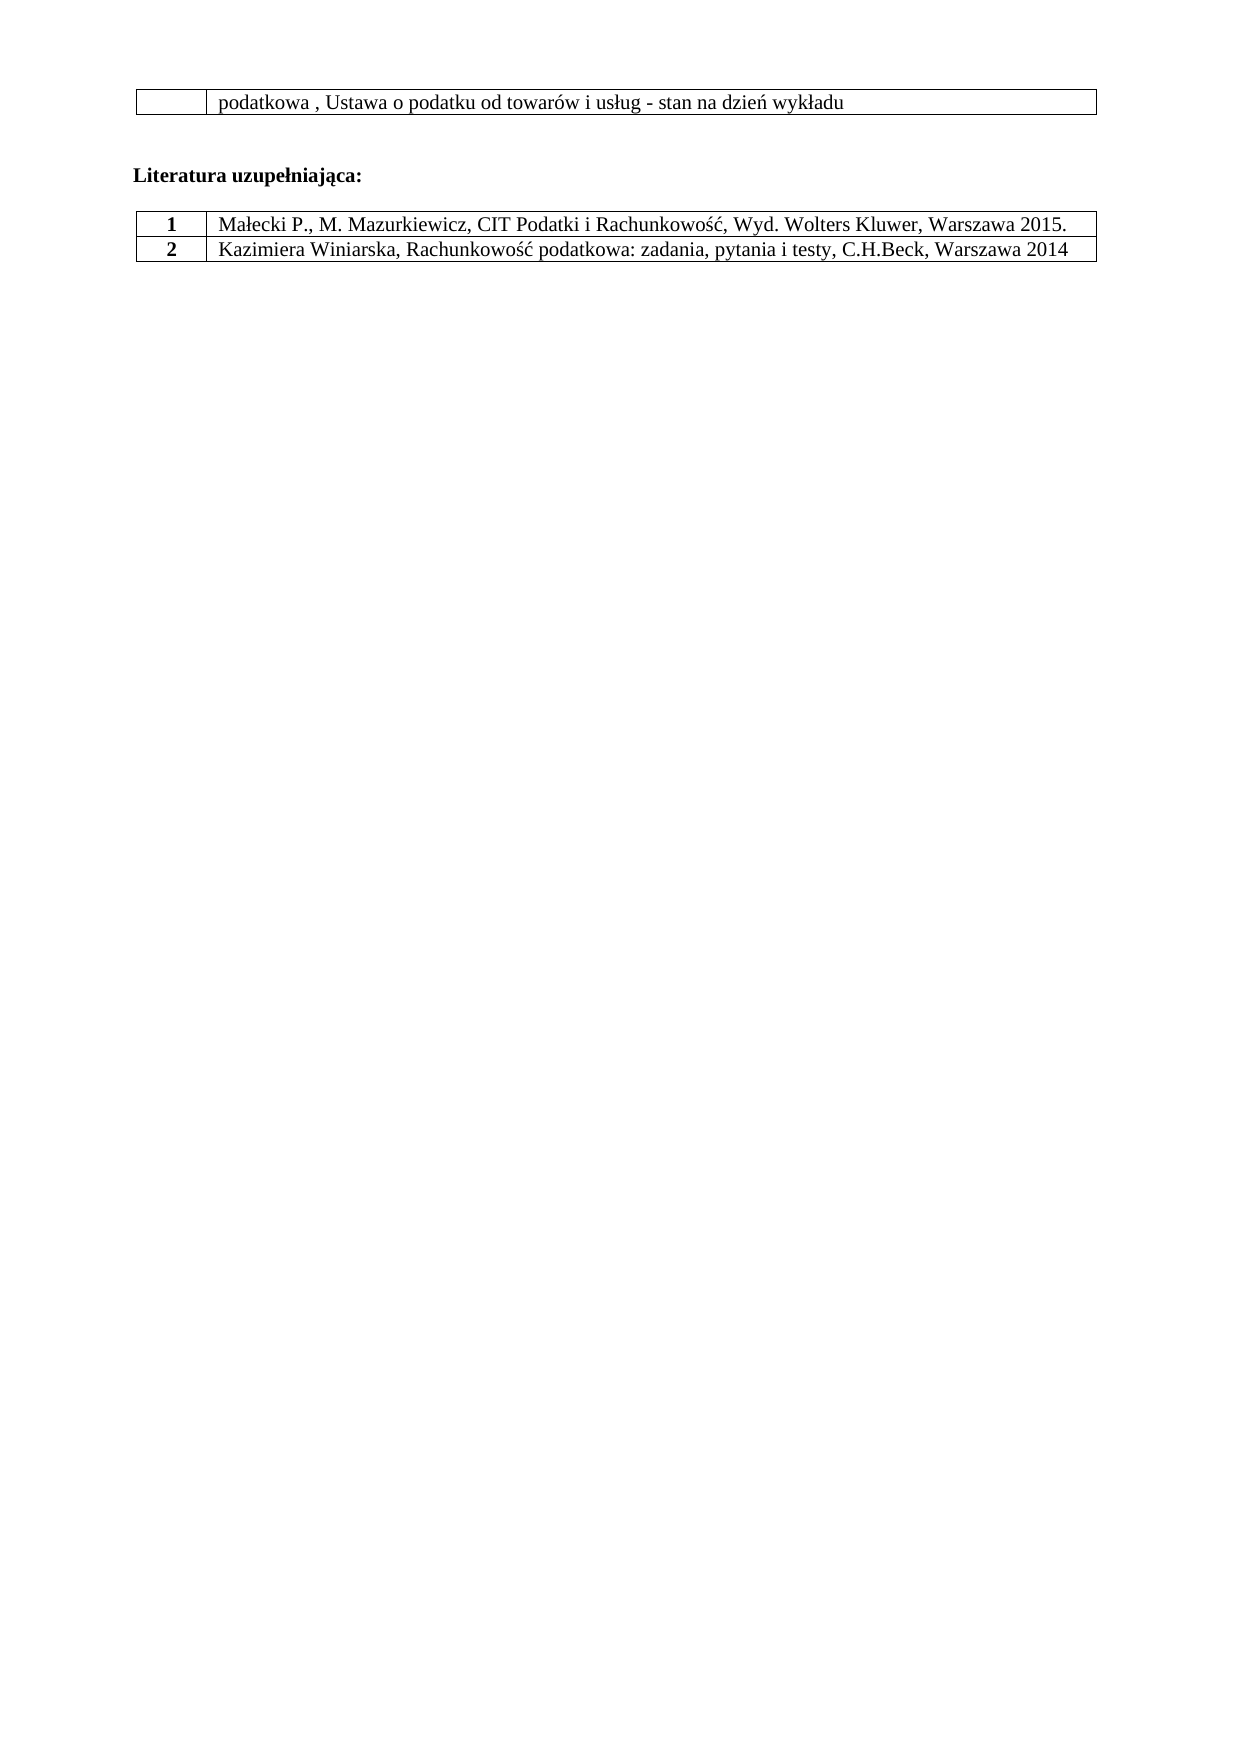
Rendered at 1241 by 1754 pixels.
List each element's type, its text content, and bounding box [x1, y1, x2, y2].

text Literatura uzupełniająca: [133, 163, 1092, 187]
table_cell 3 [137, 90, 206, 114]
table_header 1 [137, 212, 206, 236]
table_cell 2 [137, 237, 206, 261]
table_header Małecki P., M. Mazurkiewicz, CIT Podatki i Rachunkowość, Wyd. Wolters Kluwer, Warszawa 2015. [207, 212, 1096, 236]
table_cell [207, 90, 1096, 114]
table_cell Kazimiera Winiarska, Rachunkowość podatkowa: zadania, pytania i testy, C.H.Beck, Warszawa 2014 [207, 237, 1096, 261]
